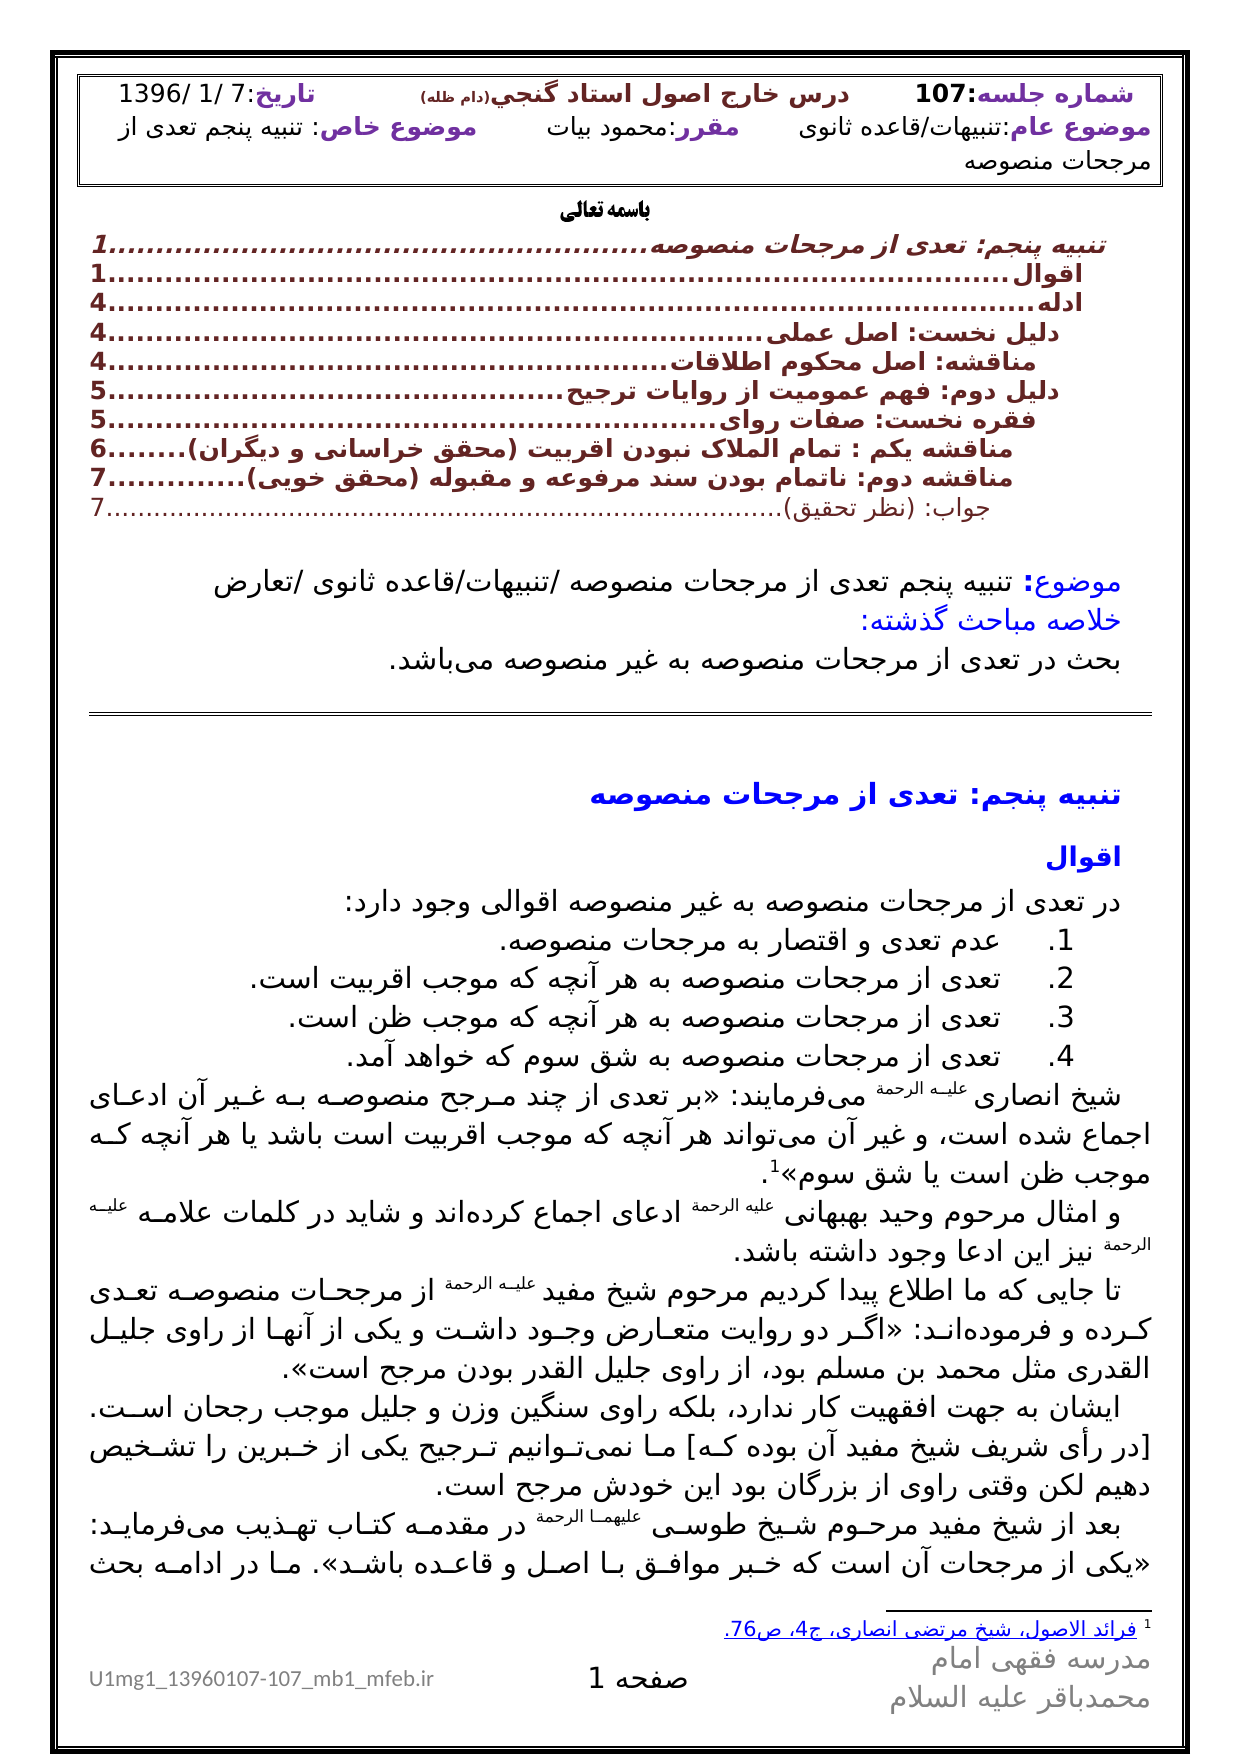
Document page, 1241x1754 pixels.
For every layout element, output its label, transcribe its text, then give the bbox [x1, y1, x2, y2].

text در تعدی از مرجحات منصوصه به غیر منصوصه اقوالی وجود دارد: [89, 884, 1152, 918]
text مناقشه دوم: ناتمام بودن سند مرفوعه و مقبوله (محقق خویی) 7 [89, 463, 1014, 493]
list تعدی از مرجحات منصوصه به هر آنچه که موجب ظن است. [89, 1001, 1077, 1035]
text تا جایی که ما اطلاع پیدا کردیم مرحوم شیخ مفید علیه الرحمة از مرجحات منصوصه تعدی کرده و فرموده‌اند: «اگر دو روایت متعارض وجود داشت و یکی از آنها از راوی جلیل القدری مثل محمد بن مسلم بود، از راوی جلیل القدر بودن مرجح است». [89, 1273, 1152, 1385]
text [89, 1507, 1152, 1580]
text مناقشه یکم : تمام الملاک نبودن اقربیت (محقق خراسانی و دیگران) 6 [89, 434, 1014, 463]
subtitle تنبیه پنجم: تعدی از مرجحات منصوصه [89, 777, 1152, 811]
text دلیل دوم: فهم عمومیت از روایات ترجیح 5 [89, 376, 1060, 405]
text مناقشه: اصل محکوم اطلاقات 4 [89, 347, 1037, 376]
picture [545, 190, 665, 231]
text بحث در تعدی از مرجحات منصوصه به غیر منصوصه می‌باشد. [89, 642, 1152, 676]
text اقوال 1 [89, 259, 1083, 288]
subtitle اقوال [89, 841, 1152, 873]
text خلاصه مباحث گذشته: [89, 603, 1152, 637]
text فقره نخست: صفات روای 5 [89, 405, 1037, 434]
text شیخ انصاری علیه الرحمة می‌فرمایند: «بر تعدی از چند مرجح منصوصه به غیر آن ادعای اجماع شده است، و غیر آن می‌تواند هر آنچه که موجب اقربیت است باشد یا هر آنچه که موجب ظن است یا شق سوم». [89, 1079, 1152, 1191]
text ایشان به جهت افقهیت کار ندارد، بلکه راوی سنگین وزن و جلیل موجب رجحان است. [در رأی شریف شیخ مفید آن بوده که] ما نمی‌توانیم ترجیح یکی از خبرین را تشخیص دهیم لکن وقتی راوی از بزرگان بود این خودش مرجح است. [89, 1390, 1152, 1502]
list تعدی از مرجحات منصوصه به شق سوم که خواهد آمد. [89, 1040, 1077, 1074]
text و امثال مرحوم وحید بهبهانی علیه الرحمة ادعای اجماع کرده‌اند و شاید در کلمات علامه علیه الرحمة نیز این ادعا وجود داشته باشد. [89, 1196, 1152, 1268]
text جواب: (نظر تحقیق) 7 [89, 493, 991, 522]
list تعدی از مرجحات منصوصه به هر آنچه که موجب اقربیت است. [89, 962, 1077, 996]
list عدم تعدی و اقتصار به مرجحات منصوصه. [89, 923, 1077, 957]
text موضوع: تنبیه پنجم تعدی از مرجحات منصوصه /تنبیهات/قاعده ثانوی /تعارض [89, 564, 1152, 598]
text دلیل نخست: اصل عملی 4 [89, 318, 1060, 347]
text ادله 4 [89, 288, 1083, 318]
text تنبیه پنجم: تعدی از مرجحات منصوصه 1 [89, 230, 1106, 259]
